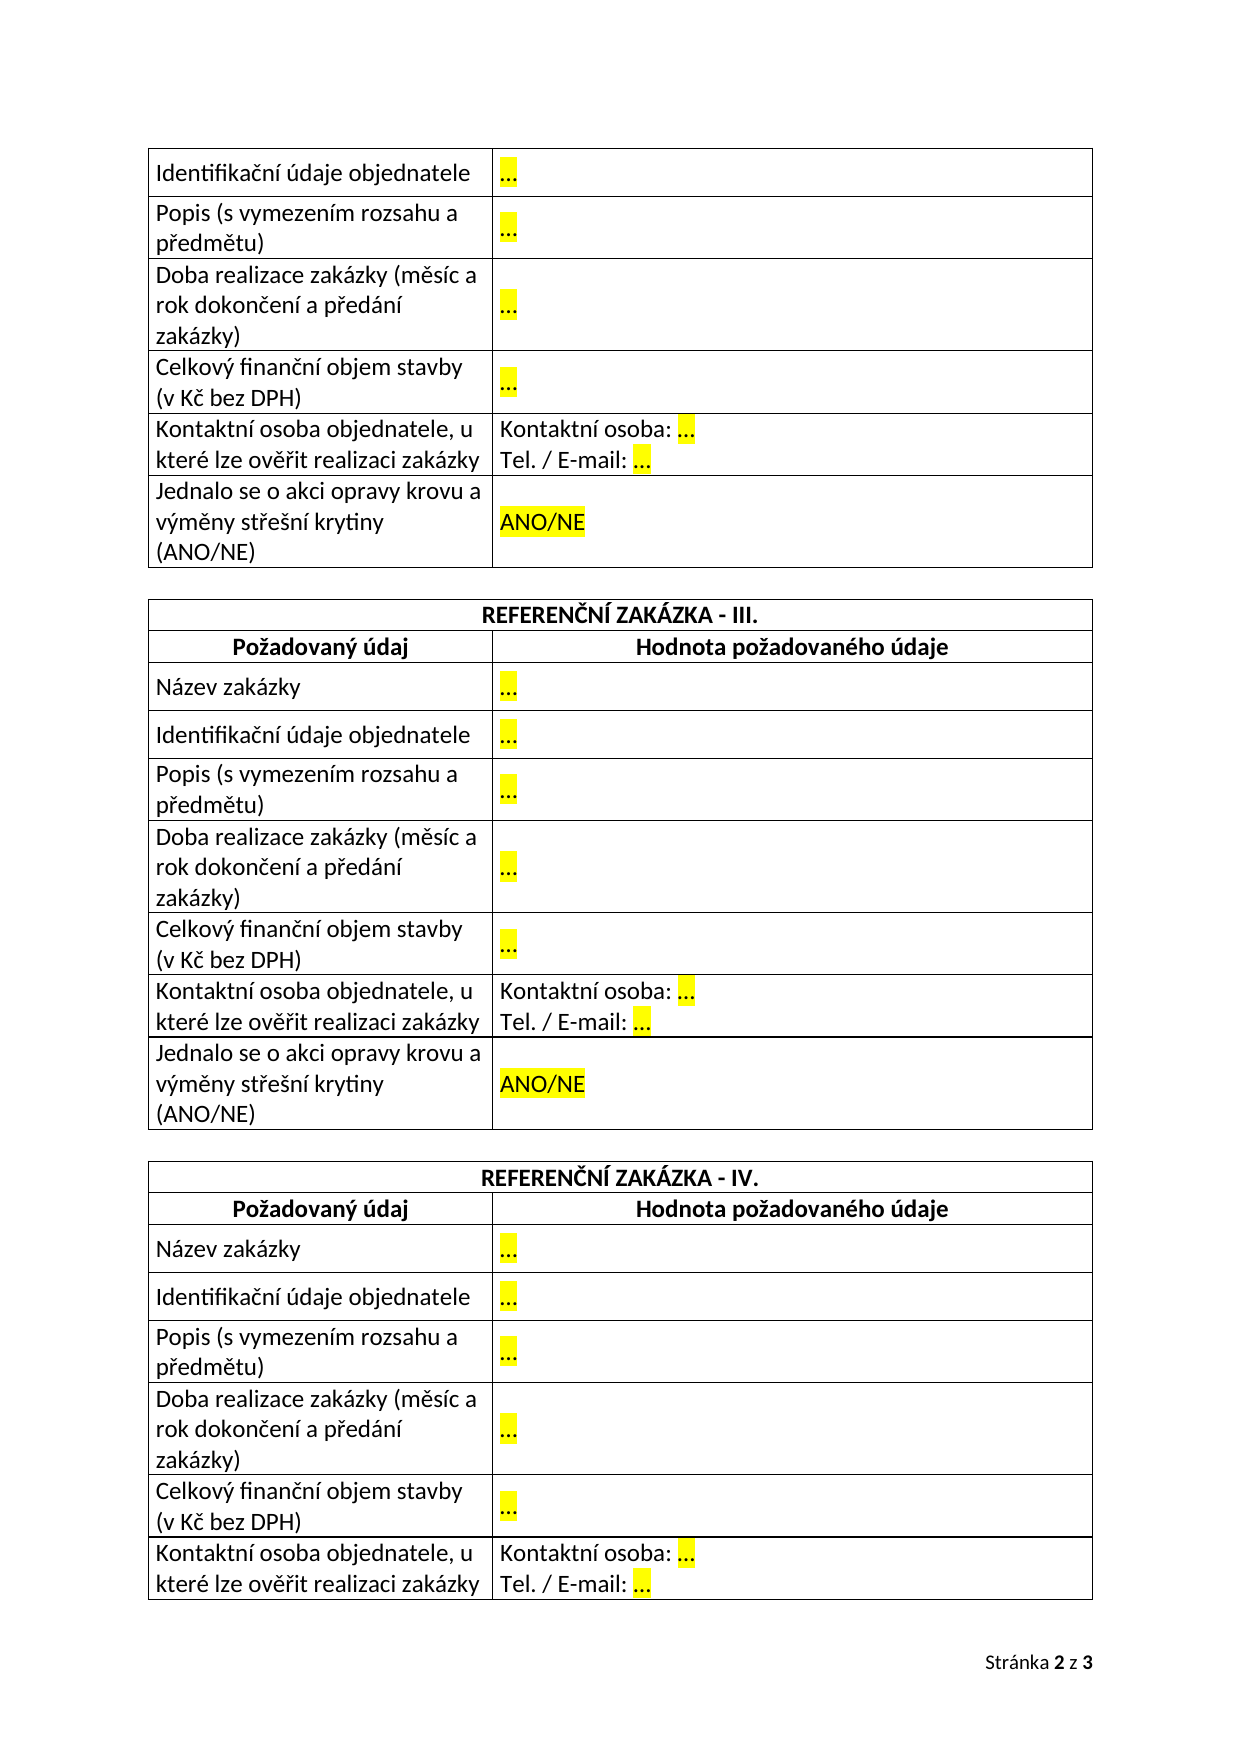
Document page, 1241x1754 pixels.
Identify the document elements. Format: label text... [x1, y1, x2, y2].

table_cell … [493, 711, 1092, 758]
table_cell Identifikační údaje objednatele [149, 711, 492, 758]
table_cell Hodnota požadovaného údaje [493, 1193, 1092, 1224]
table_cell Identifikační údaje objednatele [149, 149, 492, 196]
table_cell Hodnota požadovaného údaje [493, 631, 1092, 662]
table_cell Doba realizace zakázky (měsíc a rok dokončení a předání zakázky) [149, 821, 492, 912]
table_cell … [493, 259, 1092, 350]
table_cell Jednalo se o akci opravy krovu a výměny střešní krytiny (ANO/NE) [149, 476, 492, 567]
table_cell … [493, 1321, 1092, 1382]
table_cell Požadovaný údaj [149, 631, 492, 662]
table_cell … [493, 1225, 1092, 1272]
table_cell ANO/NE [493, 1038, 1092, 1129]
table_cell Celkový finanční objem stavby (v Kč bez DPH) [149, 351, 492, 412]
table_cell Název zakázky [149, 663, 492, 710]
table_cell Kontaktní osoba: … Tel. / E-mail: … [493, 414, 1092, 474]
table_cell Celkový finanční objem stavby (v Kč bez DPH) [149, 1475, 492, 1536]
table_cell Kontaktní osoba: … Tel. / E-mail: … [493, 975, 1092, 1036]
table_cell Popis (s vymezením rozsahu a předmětu) [149, 1321, 492, 1382]
table_header referenční zakázka - III. [149, 600, 1092, 630]
table_cell … [493, 149, 1092, 196]
table_cell … [493, 913, 1092, 974]
table_cell … [493, 1383, 1092, 1474]
table_header referenční zakázka - IV. [149, 1162, 1092, 1192]
table_cell … [493, 663, 1092, 710]
table_cell … [493, 759, 1092, 820]
table_cell Popis (s vymezením rozsahu a předmětu) [149, 759, 492, 820]
table_cell … [493, 351, 1092, 412]
table_cell Název zakázky [149, 1225, 492, 1272]
table_cell … [493, 821, 1092, 912]
table_cell Kontaktní osoba: … Tel. / E-mail: … [493, 1538, 1092, 1598]
table_cell Jednalo se o akci opravy krovu a výměny střešní krytiny (ANO/NE) [149, 1038, 492, 1129]
table_cell Doba realizace zakázky (měsíc a rok dokončení a předání zakázky) [149, 1383, 492, 1474]
table_cell … [493, 197, 1092, 258]
table_cell Doba realizace zakázky (měsíc a rok dokončení a předání zakázky) [149, 259, 492, 350]
table_cell Kontaktní osoba objednatele, u které lze ověřit realizaci zakázky [149, 1538, 492, 1598]
table_cell Identifikační údaje objednatele [149, 1273, 492, 1319]
table_cell … [493, 1475, 1092, 1536]
table_cell Kontaktní osoba objednatele, u které lze ověřit realizaci zakázky [149, 975, 492, 1036]
table_cell Celkový finanční objem stavby (v Kč bez DPH) [149, 913, 492, 974]
table_cell Požadovaný údaj [149, 1193, 492, 1224]
table_cell Kontaktní osoba objednatele, u které lze ověřit realizaci zakázky [149, 414, 492, 474]
table_cell ANO/NE [493, 476, 1092, 567]
table_cell … [493, 1273, 1092, 1319]
table_cell Popis (s vymezením rozsahu a předmětu) [149, 197, 492, 258]
